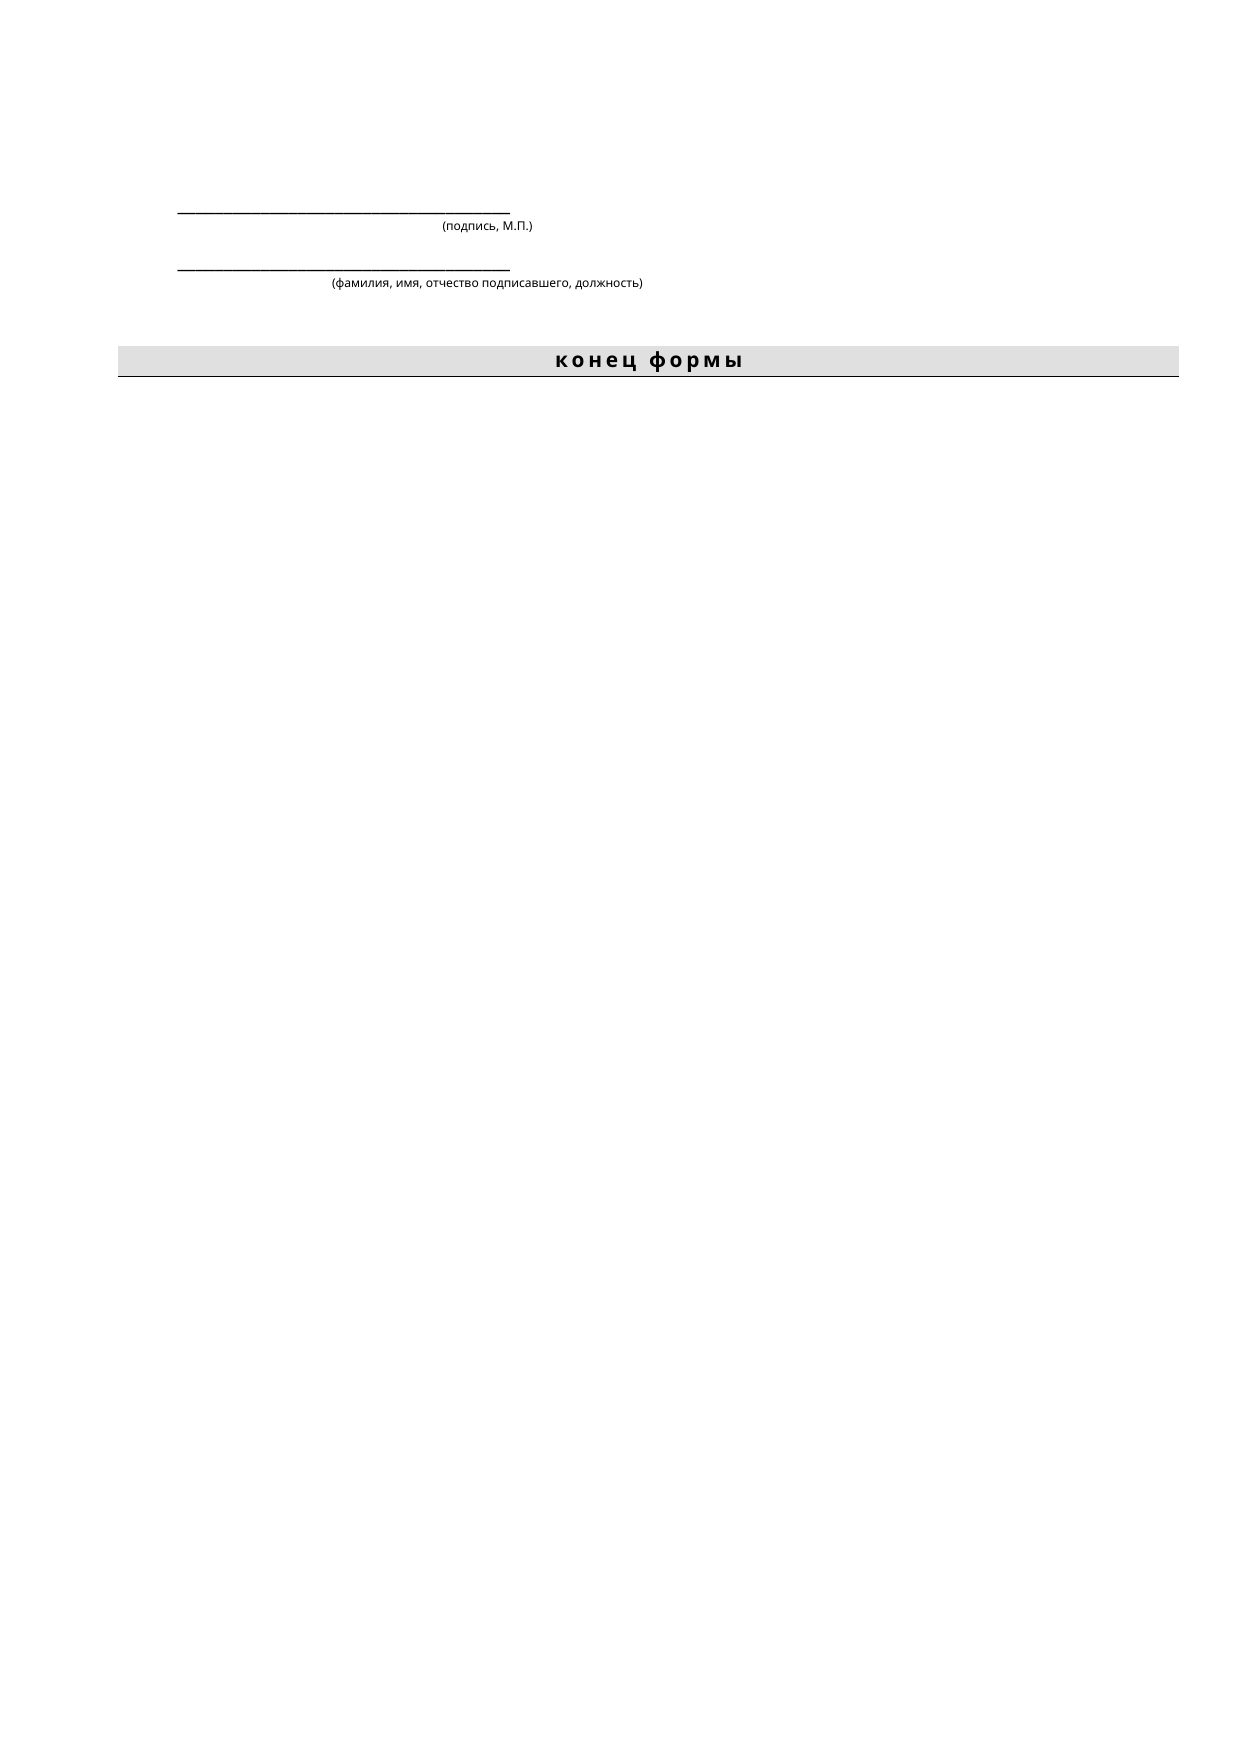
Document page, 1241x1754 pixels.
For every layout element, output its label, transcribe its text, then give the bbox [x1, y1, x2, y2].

text ____________________________________ [118, 189, 1181, 218]
text (подпись, М.П.) [118, 218, 797, 246]
text ____________________________________ [118, 246, 1181, 274]
text конец формы [118, 346, 1179, 376]
text (фамилия, имя, отчество подписавшего, должность) [118, 274, 797, 303]
